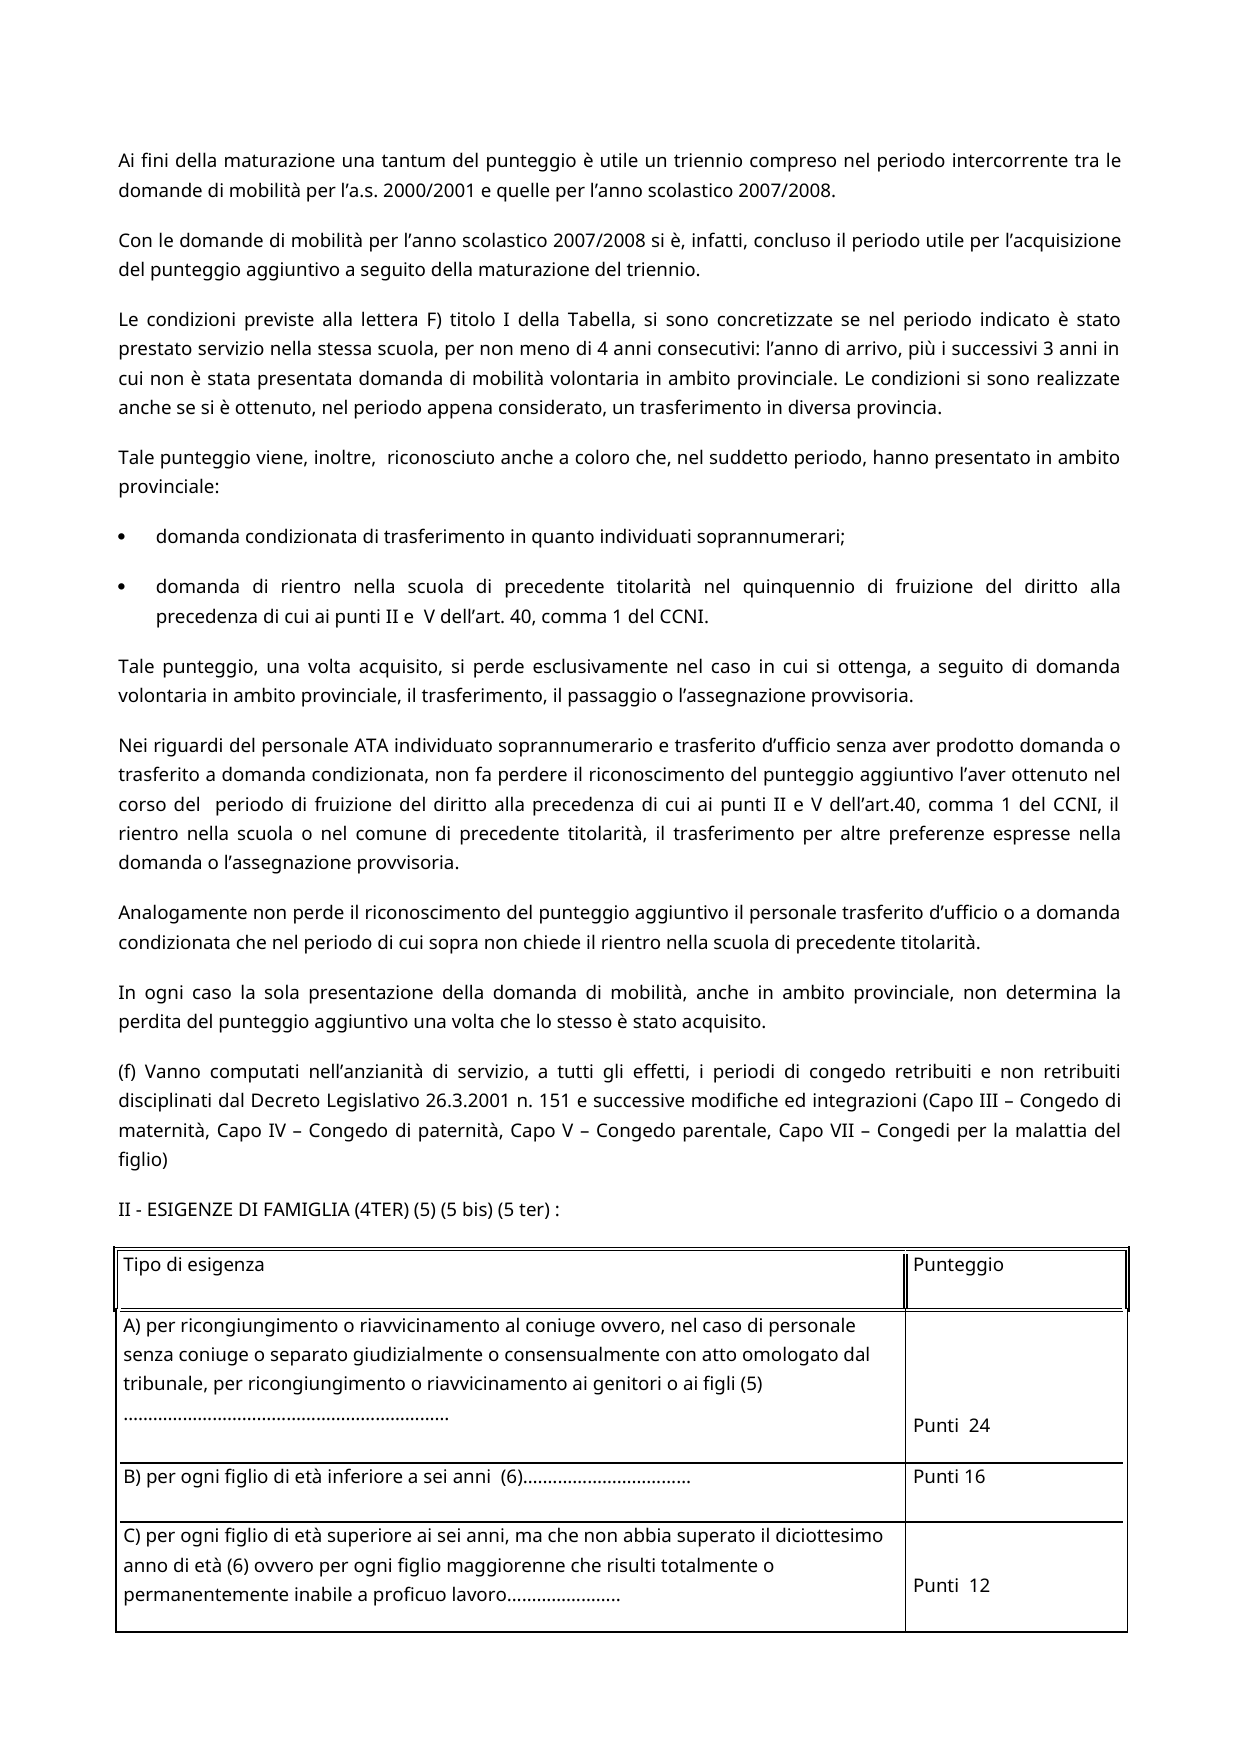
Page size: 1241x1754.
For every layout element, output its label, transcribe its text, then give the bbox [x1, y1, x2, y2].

table_cell Punti 12 [906, 1521, 1127, 1631]
text Ai fini della maturazione una tantum del punteggio è utile un triennio compreso nel periodo intercorrente tra le domande di mobilità per l’a.s. 2000/2001 e quelle per l’anno scolastico 2007/2008. [118, 148, 1122, 202]
table_cell Punti 24 [906, 1308, 1127, 1462]
text In ogni caso la sola presentazione della domanda di mobilità, anche in ambito provinciale, non determina la perdita del punteggio aggiuntivo una volta che lo stesso è stato acquisito. [118, 979, 1122, 1034]
text Tale punteggio viene, inoltre, riconosciuto anche a coloro che, nel suddetto periodo, hanno presentato in ambito provinciale: [118, 444, 1122, 499]
table_cell C) per ogni figlio di età superiore ai sei anni, ma che non abbia superato il diciottesimo anno di età (6) ovvero per ogni figlio maggiorenne che risulti totalmente o permanentemente inabile a proficuo lavoro………………….. [117, 1521, 905, 1631]
text Analogamente non perde il riconoscimento del punteggio aggiuntivo il personale trasferito d’ufficio o a domanda condizionata che nel periodo di cui sopra non chiede il rientro nella scuola di precedente titolarità. [118, 900, 1122, 954]
list domanda di rientro nella scuola di precedente titolarità nel quinquennio di fruizione del diritto alla precedenza di cui ai punti II e V dell’art. 40, comma 1 del CCNI. [118, 574, 1122, 628]
text II - ESIGENZE DI FAMIGLIA (4TER) (5) (5 bis) (5 ter) : [118, 1196, 1122, 1222]
table_header Tipo di esigenza [116, 1248, 906, 1307]
text Con le domande di mobilità per l’anno scolastico 2007/2008 si è, infatti, concluso il periodo utile per l’acquisizione del punteggio aggiuntivo a seguito della maturazione del triennio. [118, 227, 1122, 282]
table_header Punteggio [906, 1251, 1125, 1307]
text (f) Vanno computati nell’anzianità di servizio, a tutti gli effetti, i periodi di congedo retribuiti e non retribuiti disciplinati dal Decreto Legislativo 26.3.2001 n. 151 e successive modifiche ed integrazioni (Capo III – Congedo di maternità, Capo IV – Congedo di paternità, Capo V – Congedo parentale, Capo VII – Congedi per la malattia del figlio) [118, 1058, 1122, 1172]
table_cell Punti 16 [906, 1462, 1127, 1521]
text Nei riguardi del personale ATA individuato soprannumerario e trasferito d’ufficio senza aver prodotto domanda o trasferito a domanda condizionata, non fa perdere il riconoscimento del punteggio aggiuntivo l’aver ottenuto nel corso del periodo di fruizione del diritto alla precedenza di cui ai punti II e V dell’art.40, comma 1 del CCNI, il rientro nella scuola o nel comune di precedente titolarità, il trasferimento per altre preferenze espresse nella domanda o l’assegnazione provvisoria. [118, 732, 1122, 875]
text Tale punteggio, una volta acquisito, si perde esclusivamente nel caso in cui si ottenga, a seguito di domanda volontaria in ambito provinciale, il trasferimento, il passaggio o l’assegnazione provvisoria. [118, 653, 1122, 708]
table_cell B) per ogni figlio di età inferiore a sei anni (6)….………………………… [117, 1462, 905, 1521]
table_cell A) per ricongiungimento o riavvicinamento al coniuge ovvero, nel caso di personale senza coniuge o separato giudizialmente o consensualmente con atto omologato dal tribunale, per ricongiungimento o riavvicinamento ai genitori o ai figli (5)………………………………………………………… [117, 1308, 905, 1462]
list domanda condizionata di trasferimento in quanto individuati soprannumerari; [118, 524, 1122, 549]
text Le condizioni previste alla lettera F) titolo I della Tabella, si sono concretizzate se nel periodo indicato è stato prestato servizio nella stessa scuola, per non meno di 4 anni consecutivi: l’anno di arrivo, più i successivi 3 anni in cui non è stata presentata domanda di mobilità volontaria in ambito provinciale. Le condizioni si sono realizzate anche se si è ottenuto, nel periodo appena considerato, un trasferimento in diversa provincia. [118, 306, 1122, 420]
